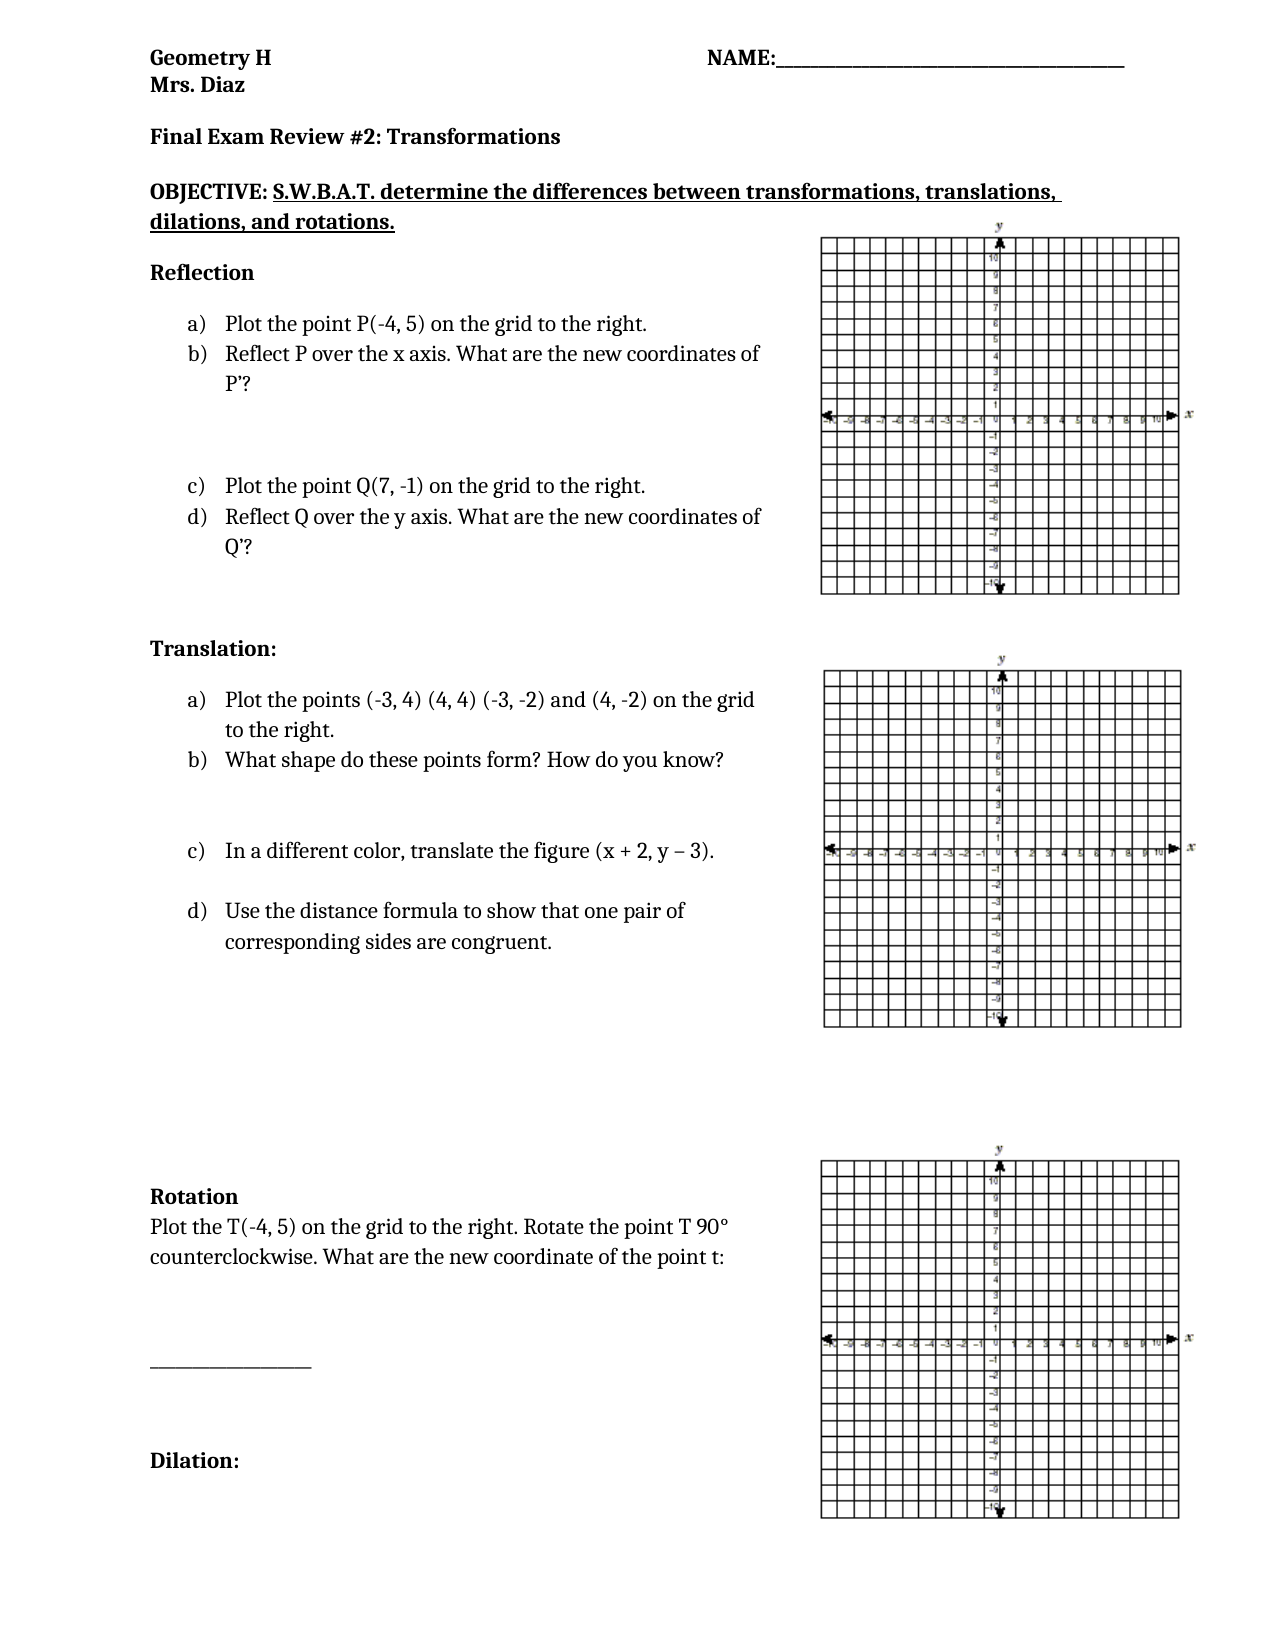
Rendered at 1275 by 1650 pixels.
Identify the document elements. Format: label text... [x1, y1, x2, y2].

list Reflect P over the x axis. What are the new coordinates of P’? [187, 341, 788, 397]
text Dilation: [150, 1448, 788, 1474]
list Use the distance formula to show that one pair of corresponding sides are congruent. [187, 898, 791, 955]
list Plot the point P(-4, 5) on the grid to the right. [187, 311, 788, 337]
list In a different color, translate the figure (x + 2, y – 3). [187, 838, 791, 864]
text Translation: [150, 636, 1125, 662]
list What shape do these points form? How do you know? [187, 747, 791, 773]
list Plot the point Q(7, -1) on the grid to the right. [187, 473, 788, 499]
picture [791, 646, 1210, 1039]
list Reflect Q over the y axis. What are the new coordinates of Q’? [187, 503, 788, 560]
text Rotation Plot the T(-4, 5) on the grid to the right. Rotate the point T 90° counterclockwise. What are the new coordinate of the point t: [150, 1184, 788, 1270]
list Plot the points (-3, 4) (4, 4) (-3, -2) and (4, -2) on the grid to the right. [187, 687, 791, 743]
text ___________________ [150, 1346, 788, 1372]
picture [788, 213, 1208, 606]
text Reflection [150, 260, 788, 286]
picture [788, 1137, 1208, 1530]
text OBJECTIVE: S.W.B.A.T. determine the differences between transformations, translations, dilations, and rotations. [150, 178, 1125, 235]
